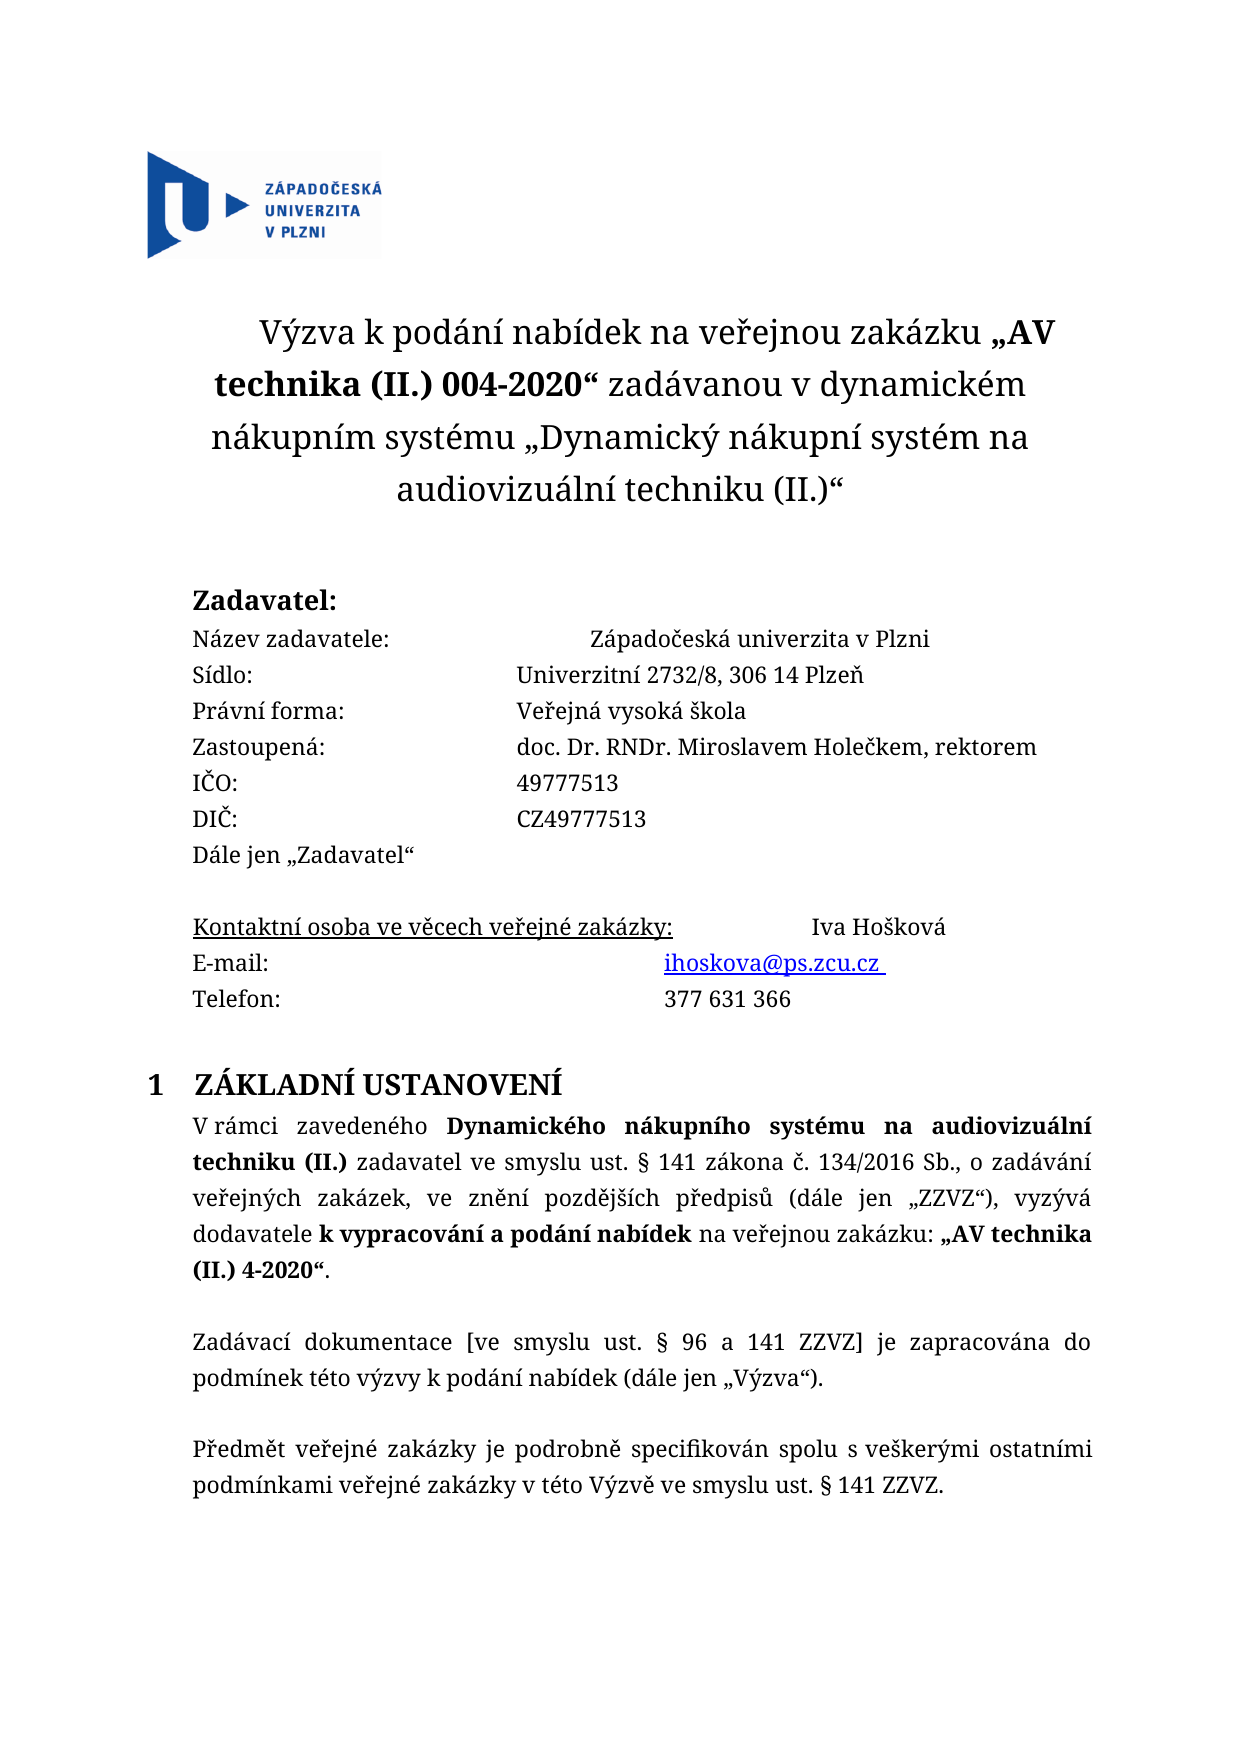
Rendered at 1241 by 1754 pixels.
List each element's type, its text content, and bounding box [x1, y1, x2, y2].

text DIČ: CZ49777513 [148, 803, 1093, 834]
text Sídlo: Univerzitní 2732/8, 306 14 Plzeň [148, 659, 1093, 691]
text Výzva k podání nabídek na veřejnou zakázku „AV technika (II.) 004-2020“ zadávanou v dynamickém nákupním systému „Dynamický nákupní systém na audiovizuální techniku (II.)“ [148, 309, 1093, 511]
text Zadavatel: [192, 581, 1093, 618]
text Zadávací dokumentace [ve smyslu ust. § 96 a 141 ZZVZ] je zapracována do podmínek této výzvy k podání nabídek (dále jen „Výzva“). [192, 1326, 1093, 1393]
text V rámci zavedeného Dynamického nákupního systému na audiovizuální techniku (II.) zadavatel ve smyslu ust. § 141 zákona č. 134/2016 Sb., o zadávání veřejných zakázek, ve znění pozdějších předpisů (dále jen „ZZVZ“), vyzývá dodavatele k vypracování a podání nabídek na veřejnou zakázku: „AV technika (II.) 4-2020“. [192, 1110, 1093, 1285]
text Právní forma: Veřejná vysoká škola [148, 695, 1093, 727]
picture [147, 151, 382, 259]
text Zastoupená: doc. Dr. RNDr. Miroslavem Holečkem, rektorem [192, 731, 1093, 762]
text Název zadavatele: Západočeská univerzita v Plzni [148, 623, 1093, 655]
text Dále jen „Zadavatel“ [148, 839, 1093, 870]
text E-mail: ihoskova@ps.zcu.cz [148, 947, 1093, 978]
text Kontaktní osoba ve věcech veřejné zakázky: Iva Hošková [148, 911, 1093, 942]
text Telefon: 377 631 366 [148, 983, 1093, 1014]
text IČO: 49777513 [148, 767, 1093, 798]
text 1 ZÁKLADNÍ USTANOVENÍ [148, 1064, 1093, 1104]
text Předmět veřejné zakázky je podrobně specifikován spolu s veškerými ostatními podmínkami veřejné zakázky v této Výzvě ve smyslu ust. § 141 ZZVZ. [192, 1433, 1093, 1501]
